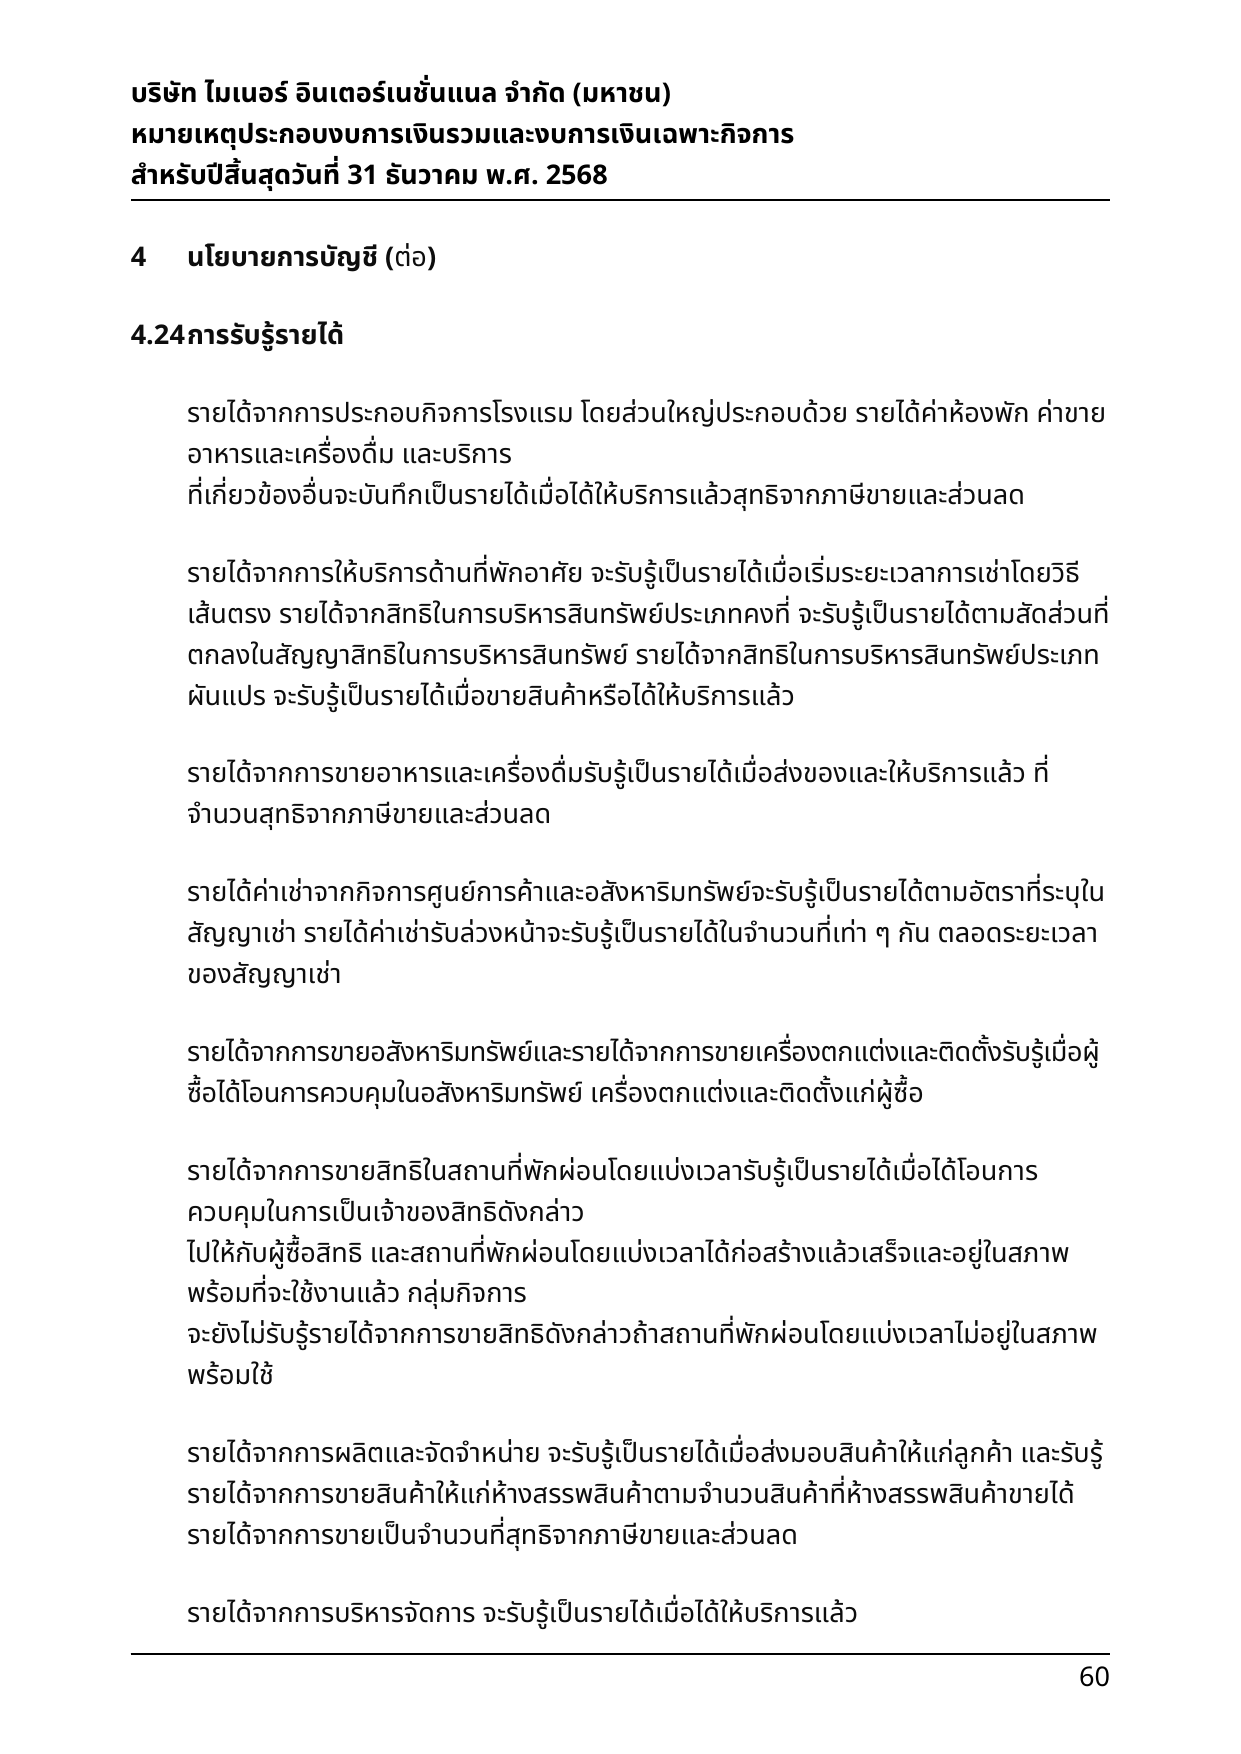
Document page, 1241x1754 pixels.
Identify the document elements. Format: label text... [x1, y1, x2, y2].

text 4.24 การรับรู้รายได้ [131, 316, 1110, 357]
text 4 นโยบายการบัญชี (ต่อ) [131, 238, 1110, 279]
text รายได้จากการบริหารจัดการ จะรับรู้เป็นรายได้เมื่อได้ให้บริการแล้ว [187, 1593, 1110, 1634]
text รายได้จากการผลิตและจัดจำหน่าย จะรับรู้เป็นรายได้เมื่อส่งมอบสินค้าให้แก่ลูกค้า และรับรู้รายได้จากการขายสินค้าให้แก่ห้างสรรพสินค้าตามจำนวนสินค้าที่ห้างสรรพสินค้าขายได้ รายได้จากการขายเป็นจำนวนที่สุทธิจากภาษีขายและส่วนลด [187, 1434, 1110, 1557]
text รายได้จากการขายอสังหาริมทรัพย์และรายได้จากการขายเครื่องตกแต่งและติดตั้งรับรู้เมื่อผู้ซื้อได้โอนการควบคุมในอสังหาริมทรัพย์ เครื่องตกแต่งและติดตั้งแก่ผู้ซื้อ [187, 1033, 1110, 1114]
text รายได้จากการประกอบกิจการโรงแรม โดยส่วนใหญ่ประกอบด้วย รายได้ค่าห้องพัก ค่าขายอาหารและเครื่องดื่ม และบริการ ที่เกี่ยวข้องอื่นจะบันทึกเป็นรายได้เมื่อได้ให้บริการแล้วสุทธิจากภาษีขายและส่วนลด [187, 394, 1110, 517]
text รายได้จากการขายสิทธิในสถานที่พักผ่อนโดยแบ่งเวลารับรู้เป็นรายได้เมื่อได้โอนการควบคุมในการเป็นเจ้าของสิทธิดังกล่าว ไปให้กับผู้ซื้อสิทธิ และสถานที่พักผ่อนโดยแบ่งเวลาได้ก่อสร้างแล้วเสร็จและอยู่ในสภาพพร้อมที่จะใช้งานแล้ว กลุ่มกิจการ จะยังไม่รับรู้รายได้จากการขายสิทธิดังกล่าวถ้าสถานที่พักผ่อนโดยแบ่งเวลาไม่อยู่ในสภาพพร้อมใช้ [187, 1151, 1110, 1397]
text รายได้จากการให้บริการด้านที่พักอาศัย จะรับรู้เป็นรายได้เมื่อเริ่มระยะเวลาการเช่าโดยวิธีเส้นตรง รายได้จากสิทธิในการบริหารสินทรัพย์ประเภทคงที่ จะรับรู้เป็นรายได้ตามสัดส่วนที่ตกลงในสัญญาสิทธิในการบริหารสินทรัพย์ รายได้จากสิทธิในการบริหารสินทรัพย์ประเภทผันแปร จะรับรู้เป็นรายได้เมื่อขายสินค้าหรือได้ให้บริการแล้ว [187, 553, 1110, 717]
text รายได้ค่าเช่าจากกิจการศูนย์การค้าและอสังหาริมทรัพย์จะรับรู้เป็นรายได้ตามอัตราที่ระบุในสัญญาเช่า รายได้ค่าเช่ารับล่วงหน้าจะรับรู้เป็นรายได้ในจำนวนที่เท่า ๆ กัน ตลอดระยะเวลาของสัญญาเช่า [187, 873, 1110, 996]
text รายได้จากการขายอาหารและเครื่องดื่มรับรู้เป็นรายได้เมื่อส่งของและให้บริการแล้ว ที่จำนวนสุทธิจากภาษีขายและส่วนลด [187, 754, 1110, 836]
